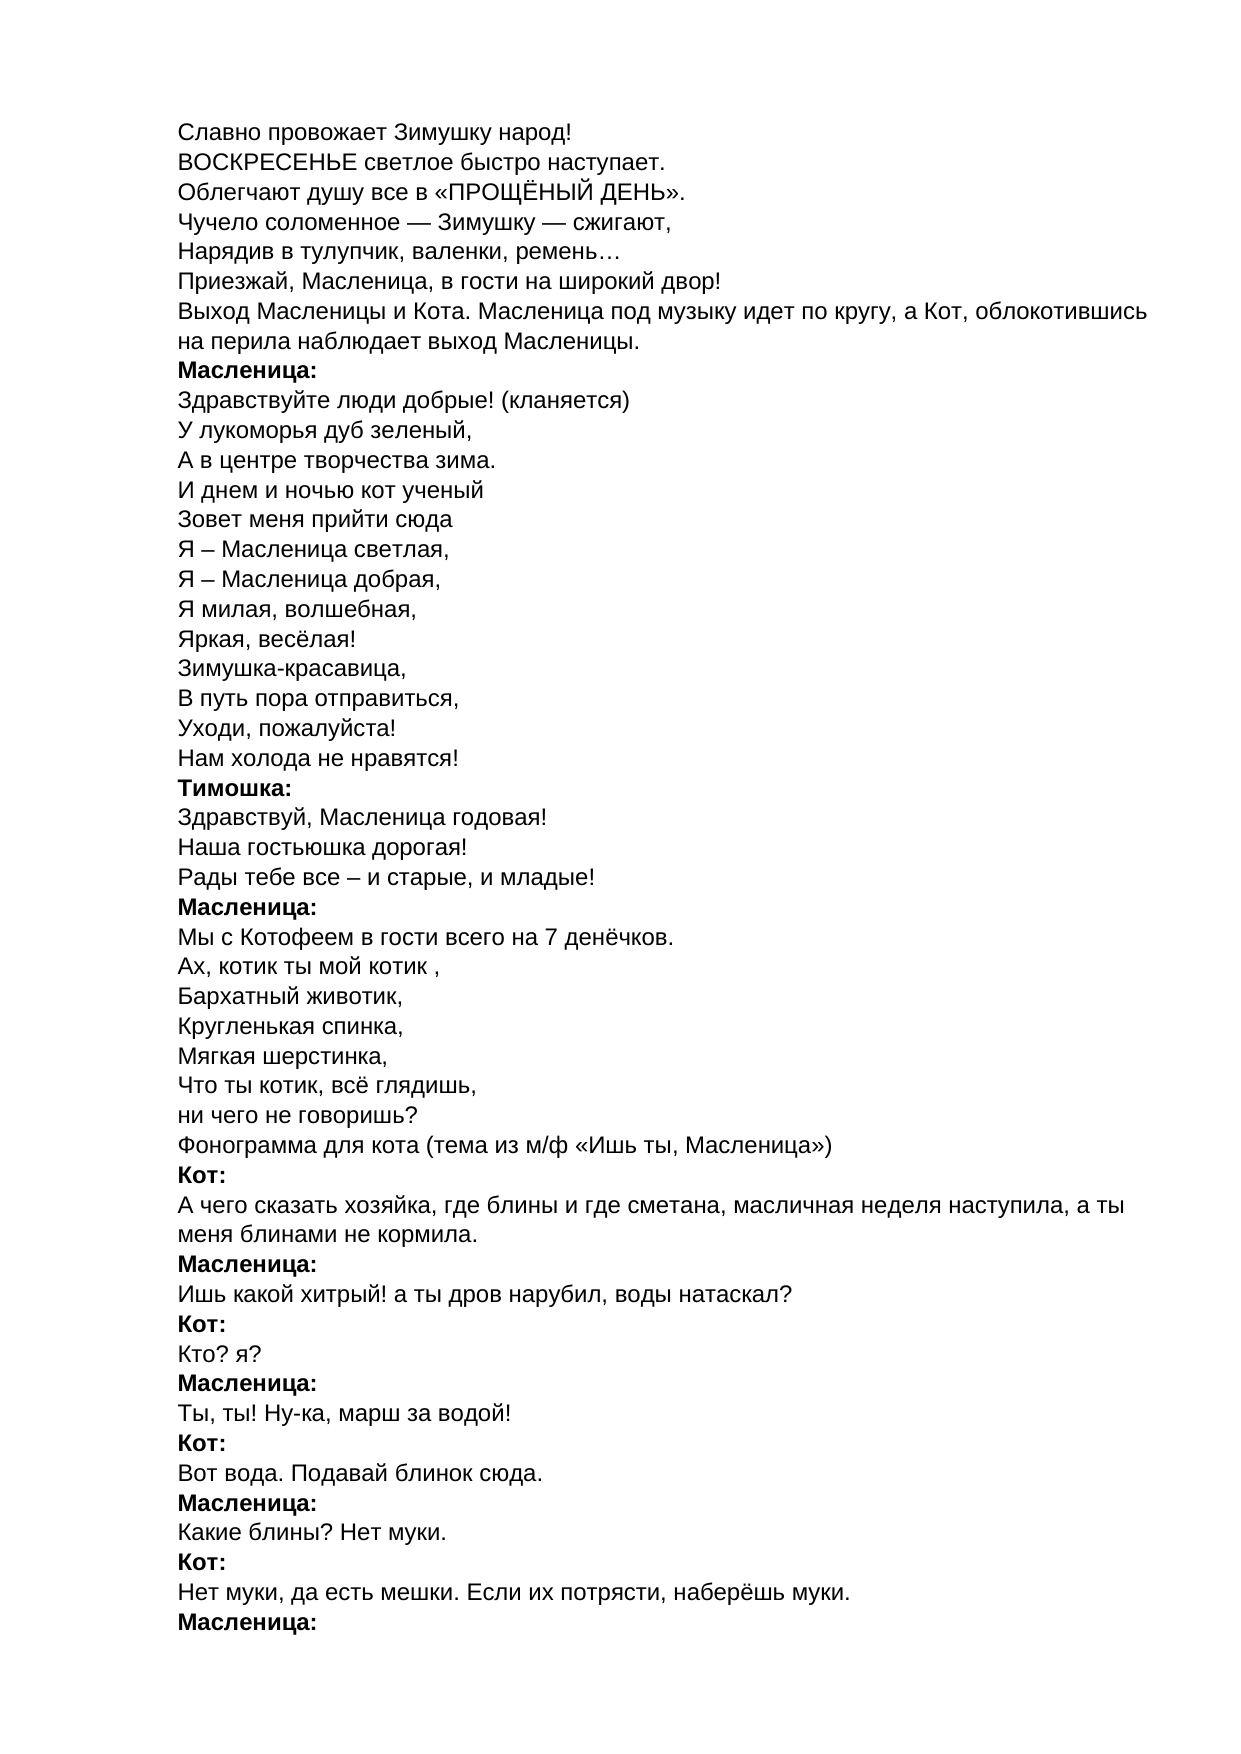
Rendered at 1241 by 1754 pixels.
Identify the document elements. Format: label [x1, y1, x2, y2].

text [177, 118, 1152, 1635]
